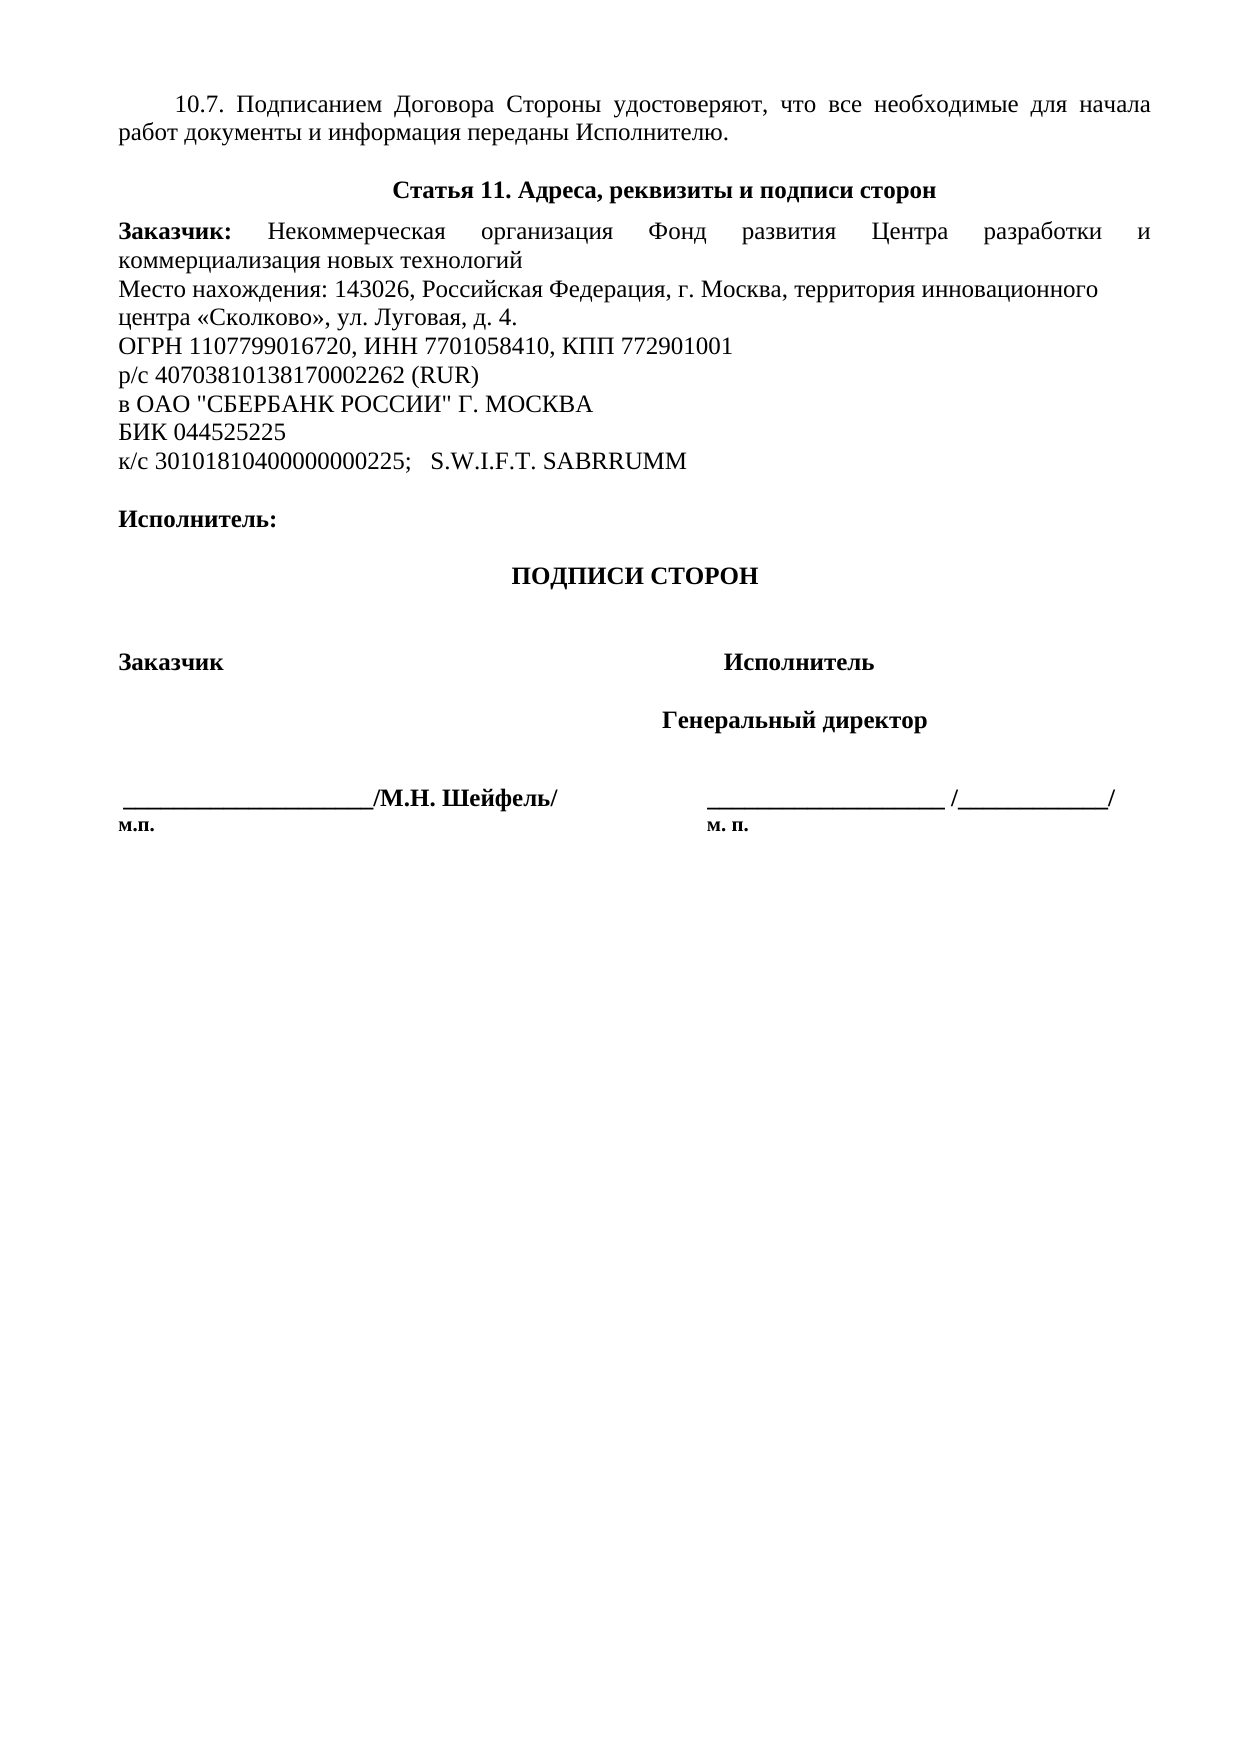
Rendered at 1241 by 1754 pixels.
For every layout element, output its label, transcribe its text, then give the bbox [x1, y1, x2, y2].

text Заказчик: Некоммерческая организация Фонд развития Центра разработки и коммерциализация новых технологий [118, 216, 1152, 274]
text Заказчик Исполнитель [118, 647, 1152, 676]
text ПОДПИСИ СТОРОН [118, 561, 1152, 590]
text в ОАО "СБЕРБАНК РОССИИ" Г. МОСКВА [118, 389, 1152, 417]
text Генеральный директор [118, 705, 1152, 734]
text БИК 044525225 [118, 417, 1152, 446]
text ОГРН 1107799016720, ИНН 7701058410, КПП 772901001 [118, 331, 1152, 360]
text к/с 30101810400000000225; S.W.I.F.T. SABRRUMM [118, 446, 1152, 475]
text Исполнитель: [118, 504, 1152, 532]
text 10.7. Подписанием Договора Стороны удостоверяют, что все необходимые для начала работ документы и информация переданы Исполнителю. [118, 89, 1152, 146]
text Статья 11. Адреса, реквизиты и подписи сторон [118, 175, 1152, 204]
text Место нахождения: 143026, Российская Федерация, г. Москва, территория инновационного центра «Сколково», ул. Луговая, д. 4. [118, 274, 1152, 331]
text м.п. м. п. [118, 812, 1149, 836]
text р/с 40703810138170002262 (RUR) [118, 360, 1152, 389]
text ____________________/М.Н. Шейфель/ ___________________ /____________/ [118, 783, 1152, 812]
